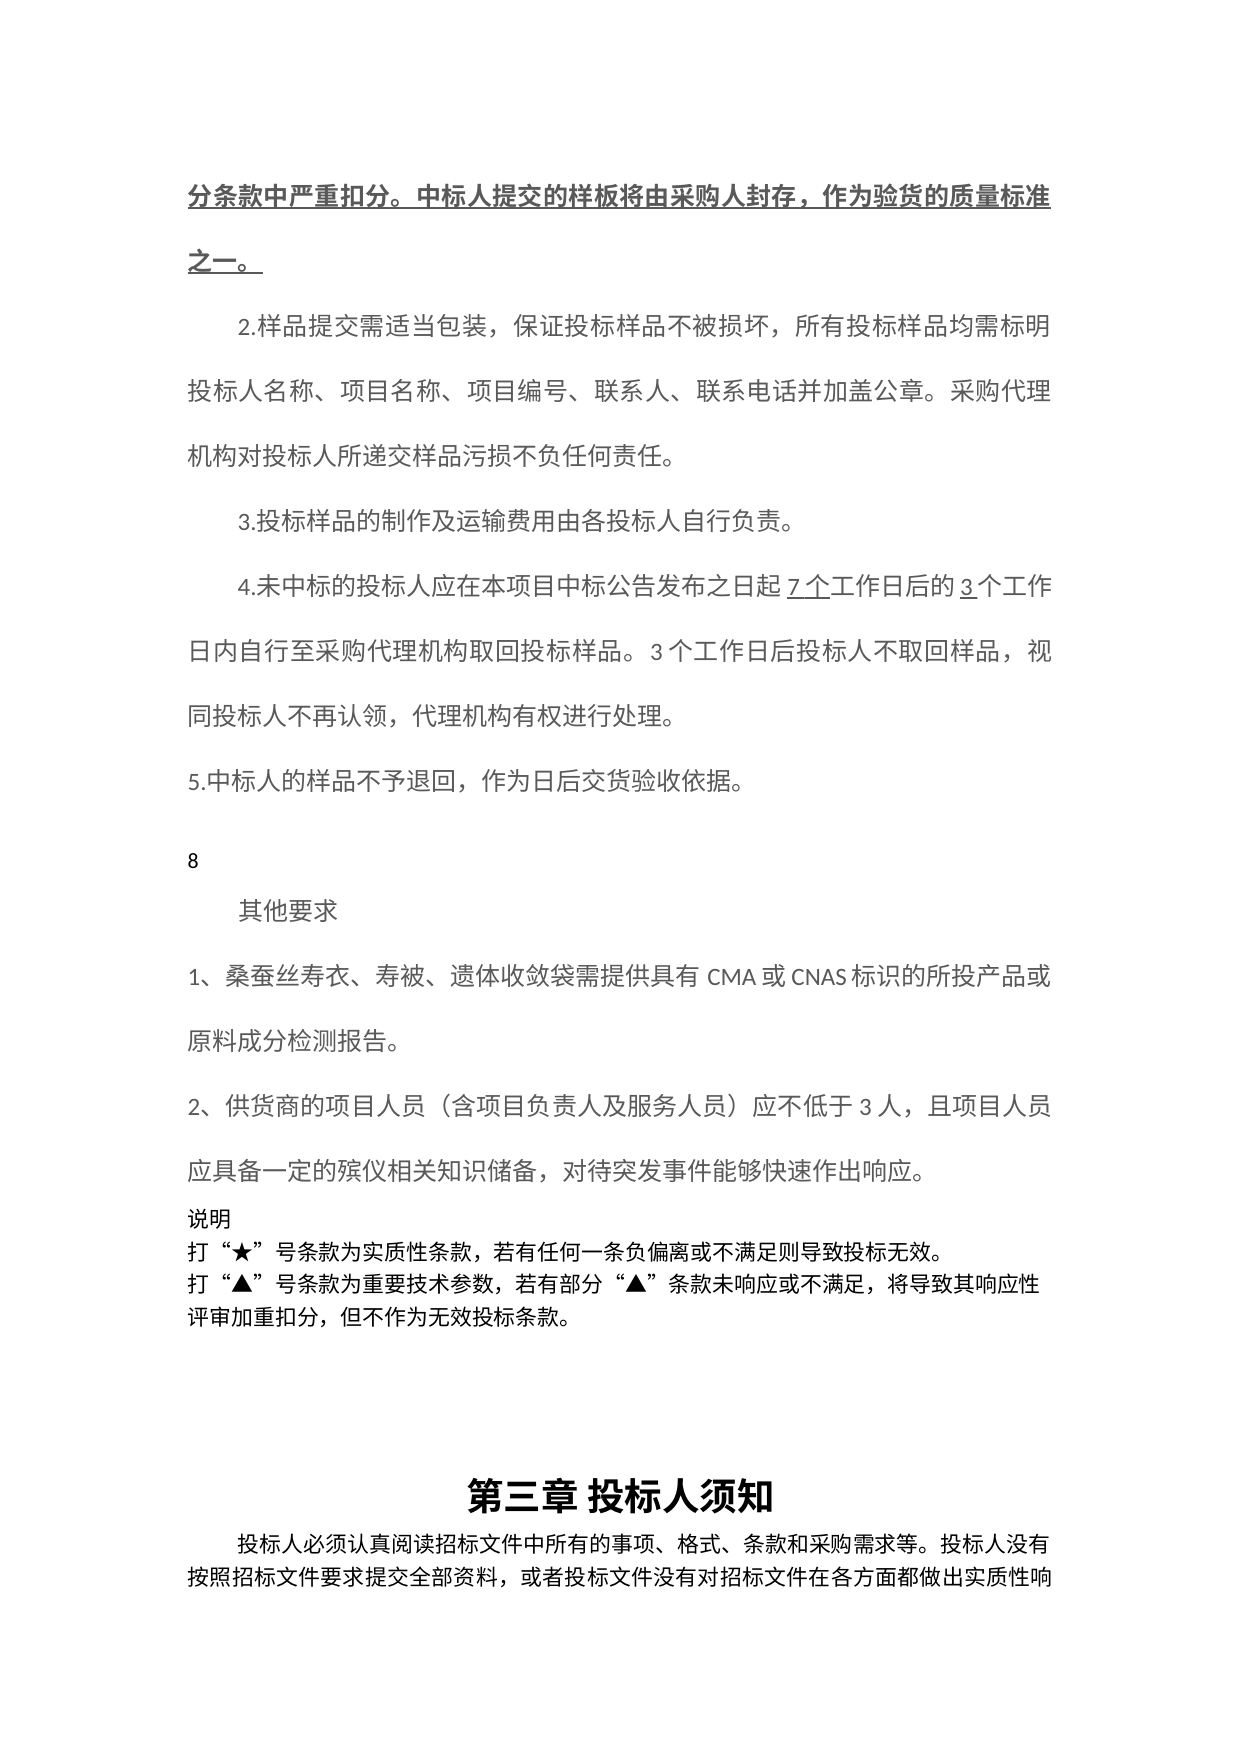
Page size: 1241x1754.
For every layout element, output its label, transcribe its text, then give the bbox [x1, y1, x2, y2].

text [187, 1527, 1053, 1592]
text 第三章 投标人须知 [187, 1462, 1053, 1527]
